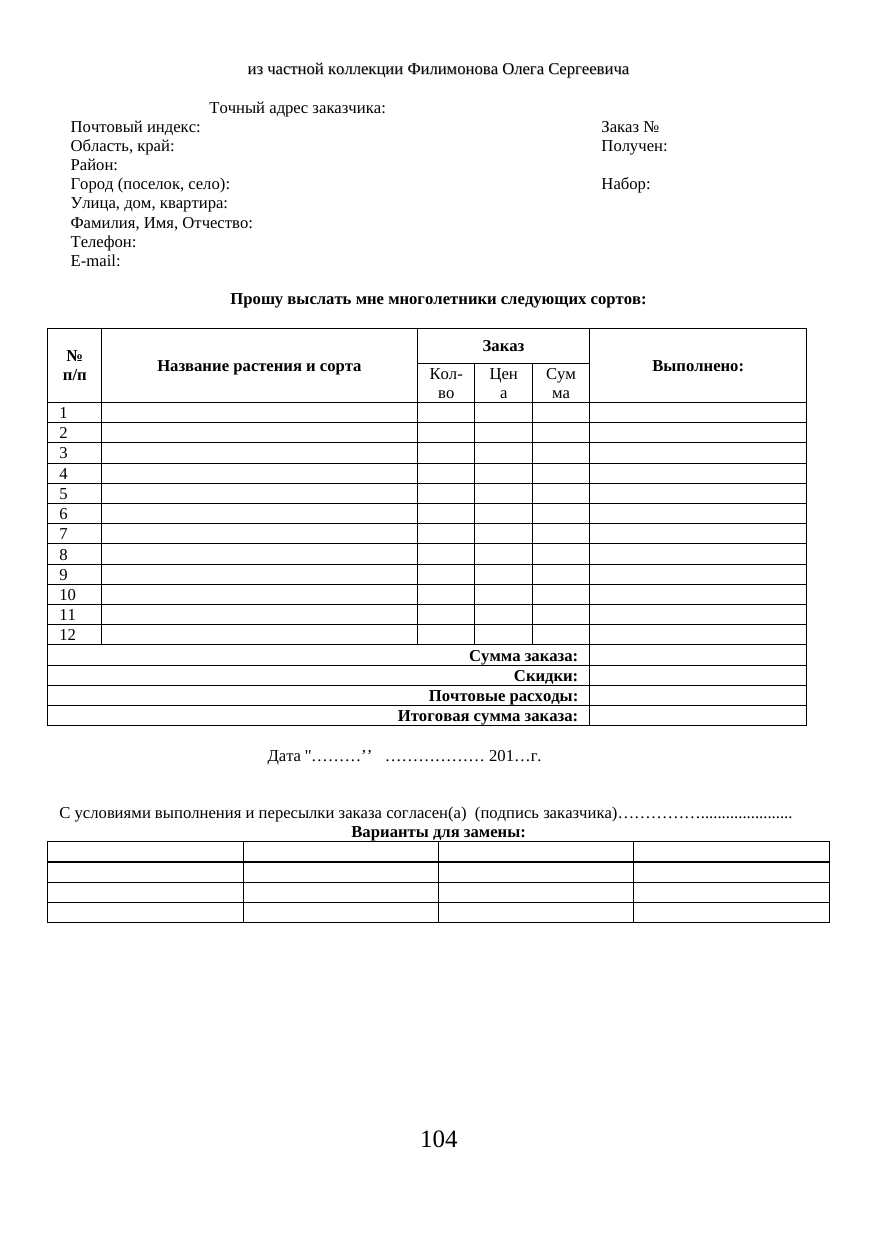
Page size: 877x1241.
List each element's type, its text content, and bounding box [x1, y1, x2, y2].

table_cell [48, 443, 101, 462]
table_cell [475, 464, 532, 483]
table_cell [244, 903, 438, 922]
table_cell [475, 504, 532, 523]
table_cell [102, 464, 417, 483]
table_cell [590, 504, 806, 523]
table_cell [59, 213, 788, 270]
text С условиями выполнения и пересылки заказа согласен(а) (подпись заказчика)……………...................... [59, 803, 818, 822]
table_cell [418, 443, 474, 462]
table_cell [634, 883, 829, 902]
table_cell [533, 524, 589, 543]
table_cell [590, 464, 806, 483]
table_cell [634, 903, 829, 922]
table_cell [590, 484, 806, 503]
text из частной коллекции Филимонова Олега Сергеевича [59, 59, 818, 78]
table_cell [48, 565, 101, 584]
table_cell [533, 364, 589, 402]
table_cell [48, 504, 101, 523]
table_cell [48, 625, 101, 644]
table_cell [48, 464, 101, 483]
text Прошу выслать мне многолетники следующих сортов: [59, 289, 818, 308]
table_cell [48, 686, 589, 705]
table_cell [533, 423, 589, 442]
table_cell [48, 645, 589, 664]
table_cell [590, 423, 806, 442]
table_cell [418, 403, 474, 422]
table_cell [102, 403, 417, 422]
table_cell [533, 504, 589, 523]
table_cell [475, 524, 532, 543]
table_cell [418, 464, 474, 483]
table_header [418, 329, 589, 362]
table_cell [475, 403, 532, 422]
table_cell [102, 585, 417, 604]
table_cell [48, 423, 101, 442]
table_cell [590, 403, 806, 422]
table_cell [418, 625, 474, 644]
text Дата ''………’’ ……………… 201…г. [59, 745, 818, 764]
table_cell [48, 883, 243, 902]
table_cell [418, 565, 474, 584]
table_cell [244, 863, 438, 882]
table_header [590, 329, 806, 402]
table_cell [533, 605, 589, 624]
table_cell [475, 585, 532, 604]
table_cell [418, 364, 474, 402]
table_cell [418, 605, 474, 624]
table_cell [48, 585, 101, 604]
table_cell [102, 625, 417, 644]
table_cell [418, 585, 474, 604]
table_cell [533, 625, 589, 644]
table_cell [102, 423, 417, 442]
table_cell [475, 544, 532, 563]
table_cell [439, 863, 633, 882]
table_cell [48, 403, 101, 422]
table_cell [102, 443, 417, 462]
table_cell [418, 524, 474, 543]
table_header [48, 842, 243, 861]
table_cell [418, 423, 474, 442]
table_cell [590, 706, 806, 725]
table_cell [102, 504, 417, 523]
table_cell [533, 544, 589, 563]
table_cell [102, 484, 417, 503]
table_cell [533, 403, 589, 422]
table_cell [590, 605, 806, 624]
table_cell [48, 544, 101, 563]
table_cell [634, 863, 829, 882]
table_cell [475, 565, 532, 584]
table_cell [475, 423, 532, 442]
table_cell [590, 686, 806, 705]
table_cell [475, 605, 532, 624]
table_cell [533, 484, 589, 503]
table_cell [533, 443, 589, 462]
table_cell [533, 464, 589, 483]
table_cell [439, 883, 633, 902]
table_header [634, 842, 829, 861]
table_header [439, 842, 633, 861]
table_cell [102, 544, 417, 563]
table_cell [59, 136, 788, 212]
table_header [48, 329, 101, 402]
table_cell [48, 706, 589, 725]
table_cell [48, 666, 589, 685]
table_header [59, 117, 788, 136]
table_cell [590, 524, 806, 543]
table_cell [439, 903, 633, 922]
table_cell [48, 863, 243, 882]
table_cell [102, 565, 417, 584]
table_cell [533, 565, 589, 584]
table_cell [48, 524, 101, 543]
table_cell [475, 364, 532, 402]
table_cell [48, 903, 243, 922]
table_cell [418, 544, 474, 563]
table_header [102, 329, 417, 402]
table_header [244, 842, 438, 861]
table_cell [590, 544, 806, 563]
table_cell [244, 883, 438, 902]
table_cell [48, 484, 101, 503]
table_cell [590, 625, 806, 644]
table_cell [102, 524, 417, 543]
text Точный адрес заказчика: [59, 97, 818, 117]
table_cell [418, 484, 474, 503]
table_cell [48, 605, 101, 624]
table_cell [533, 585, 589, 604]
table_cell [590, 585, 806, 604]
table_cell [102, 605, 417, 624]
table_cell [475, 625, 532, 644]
text Варианты для замены: [59, 822, 818, 841]
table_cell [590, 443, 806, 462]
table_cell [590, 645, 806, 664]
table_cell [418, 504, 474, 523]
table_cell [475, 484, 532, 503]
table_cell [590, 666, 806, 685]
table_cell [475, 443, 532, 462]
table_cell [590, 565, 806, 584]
